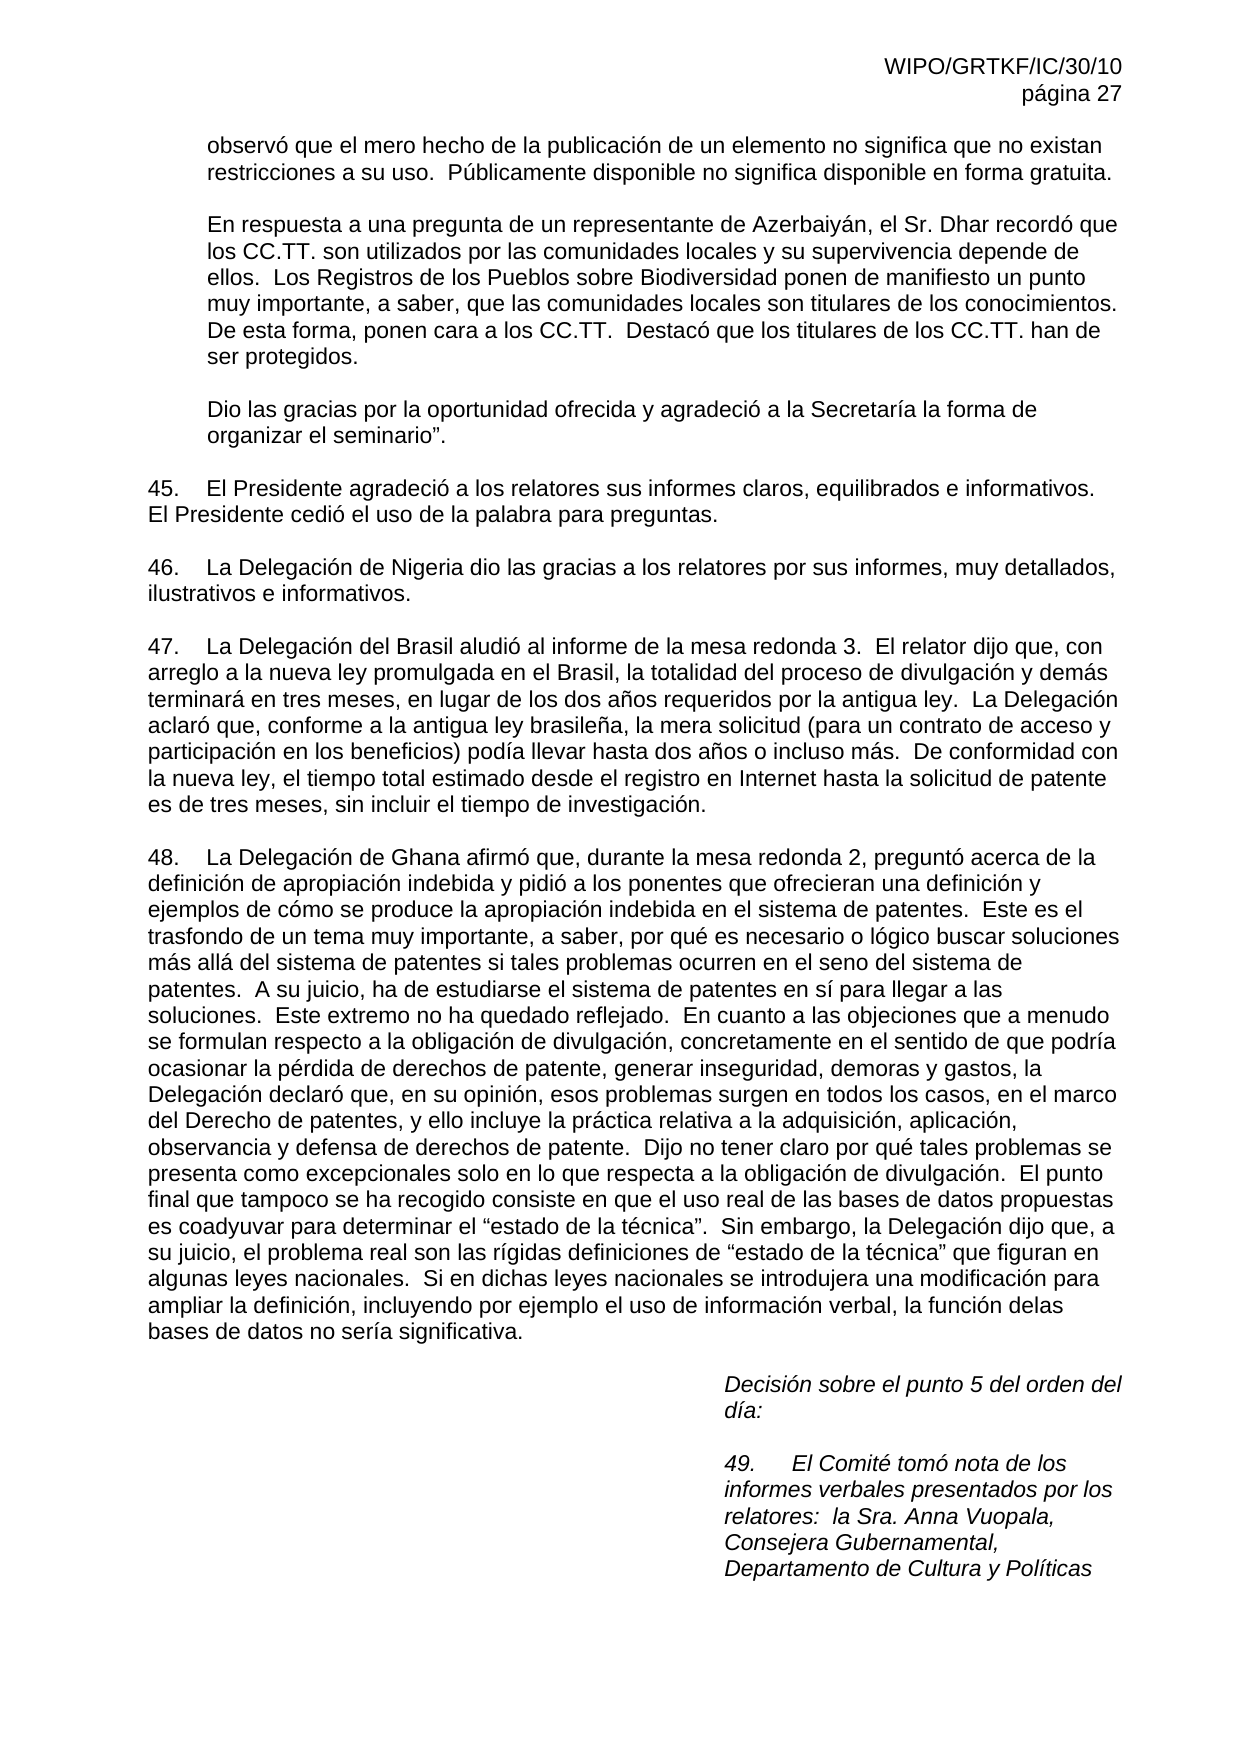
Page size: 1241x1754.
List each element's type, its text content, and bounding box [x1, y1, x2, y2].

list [207, 132, 1122, 185]
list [724, 1450, 1122, 1582]
list La Delegación de Ghana afirmó que, durante la mesa redonda 2, preguntó acerca de la definición de apropiación indebida y pidió a los ponentes que ofrecieran una definición y ejemplos de cómo se produce la apropiación indebida en el sistema de patentes. Este es el trasfondo de un tema muy importante, a saber, por qué es necesario o lógico buscar soluciones más allá del sistema de patentes si tales problemas ocurren en el seno del sistema de patentes. A su juicio, ha de estudiarse el sistema de patentes en sí para llegar a las soluciones. Este extremo no ha quedado reflejado. En cuanto a las objeciones que a menudo se formulan respecto a la obligación de divulgación, concretamente en el sentido de que podría ocasionar la pérdida de derechos de patente, generar inseguridad, demoras y gastos, la Delegación declaró que, en su opinión, esos problemas surgen en todos los casos, en el marco del Derecho de patentes, y ello incluye la práctica relativa a la adquisición, aplicación, observancia y defensa de derechos de patente. Dijo no tener claro por qué tales problemas se presenta como excepcionales solo en lo que respecta a la obligación de divulgación. El punto final que tampoco se ha recogido consiste en que el uso real de las bases de datos propuestas es coadyuvar para determinar el “estado de la técnica”. Sin embargo, la Delegación dijo que, a su juicio, el problema real son las rígidas definiciones de “estado de la técnica” que figuran en algunas leyes nacionales. Si en dichas leyes nacionales se introdujera una modificación para ampliar la definición, incluyendo por ejemplo el uso de información verbal, la función delas bases de datos no sería significativa. [148, 844, 1122, 1344]
list Decisión sobre el punto 5 del orden del día: [724, 1371, 1122, 1423]
list La Delegación del Brasil aludió al informe de la mesa redonda 3. El relator dijo que, con arreglo a la nueva ley promulgada en el Brasil, la totalidad del proceso de divulgación y demás terminará en tres meses, en lugar de los dos años requeridos por la antigua ley. La Delegación aclaró que, conforme a la antigua ley brasileña, la mera solicitud (para un contrato de acceso y participación en los beneficios) podía llevar hasta dos años o incluso más. De conformidad con la nueva ley, el tiempo total estimado desde el registro en Internet hasta la solicitud de patente es de tres meses, sin incluir el tiempo de investigación. [148, 633, 1122, 817]
list El Presidente agradeció a los relatores sus informes claros, equilibrados e informativos. El Presidente cedió el uso de la palabra para preguntas. [148, 475, 1122, 527]
list La Delegación de Nigeria dio las gracias a los relatores por sus informes, muy detallados, ilustrativos e informativos. [148, 554, 1122, 607]
list Dio las gracias por la oportunidad ofrecida y agradeció a la Secretaría la forma de organizar el seminario”. [207, 396, 1122, 448]
list En respuesta a una pregunta de un representante de Azerbaiyán, el Sr. Dhar recordó que los CC.TT. son utilizados por las comunidades locales y su supervivencia depende de ellos. Los Registros de los Pueblos sobre Biodiversidad ponen de manifiesto un punto muy importante, a saber, que las comunidades locales son titulares de los conocimientos. De esta forma, ponen cara a los CC.TT. Destacó que los titulares de los CC.TT. han de ser protegidos. [207, 211, 1122, 369]
